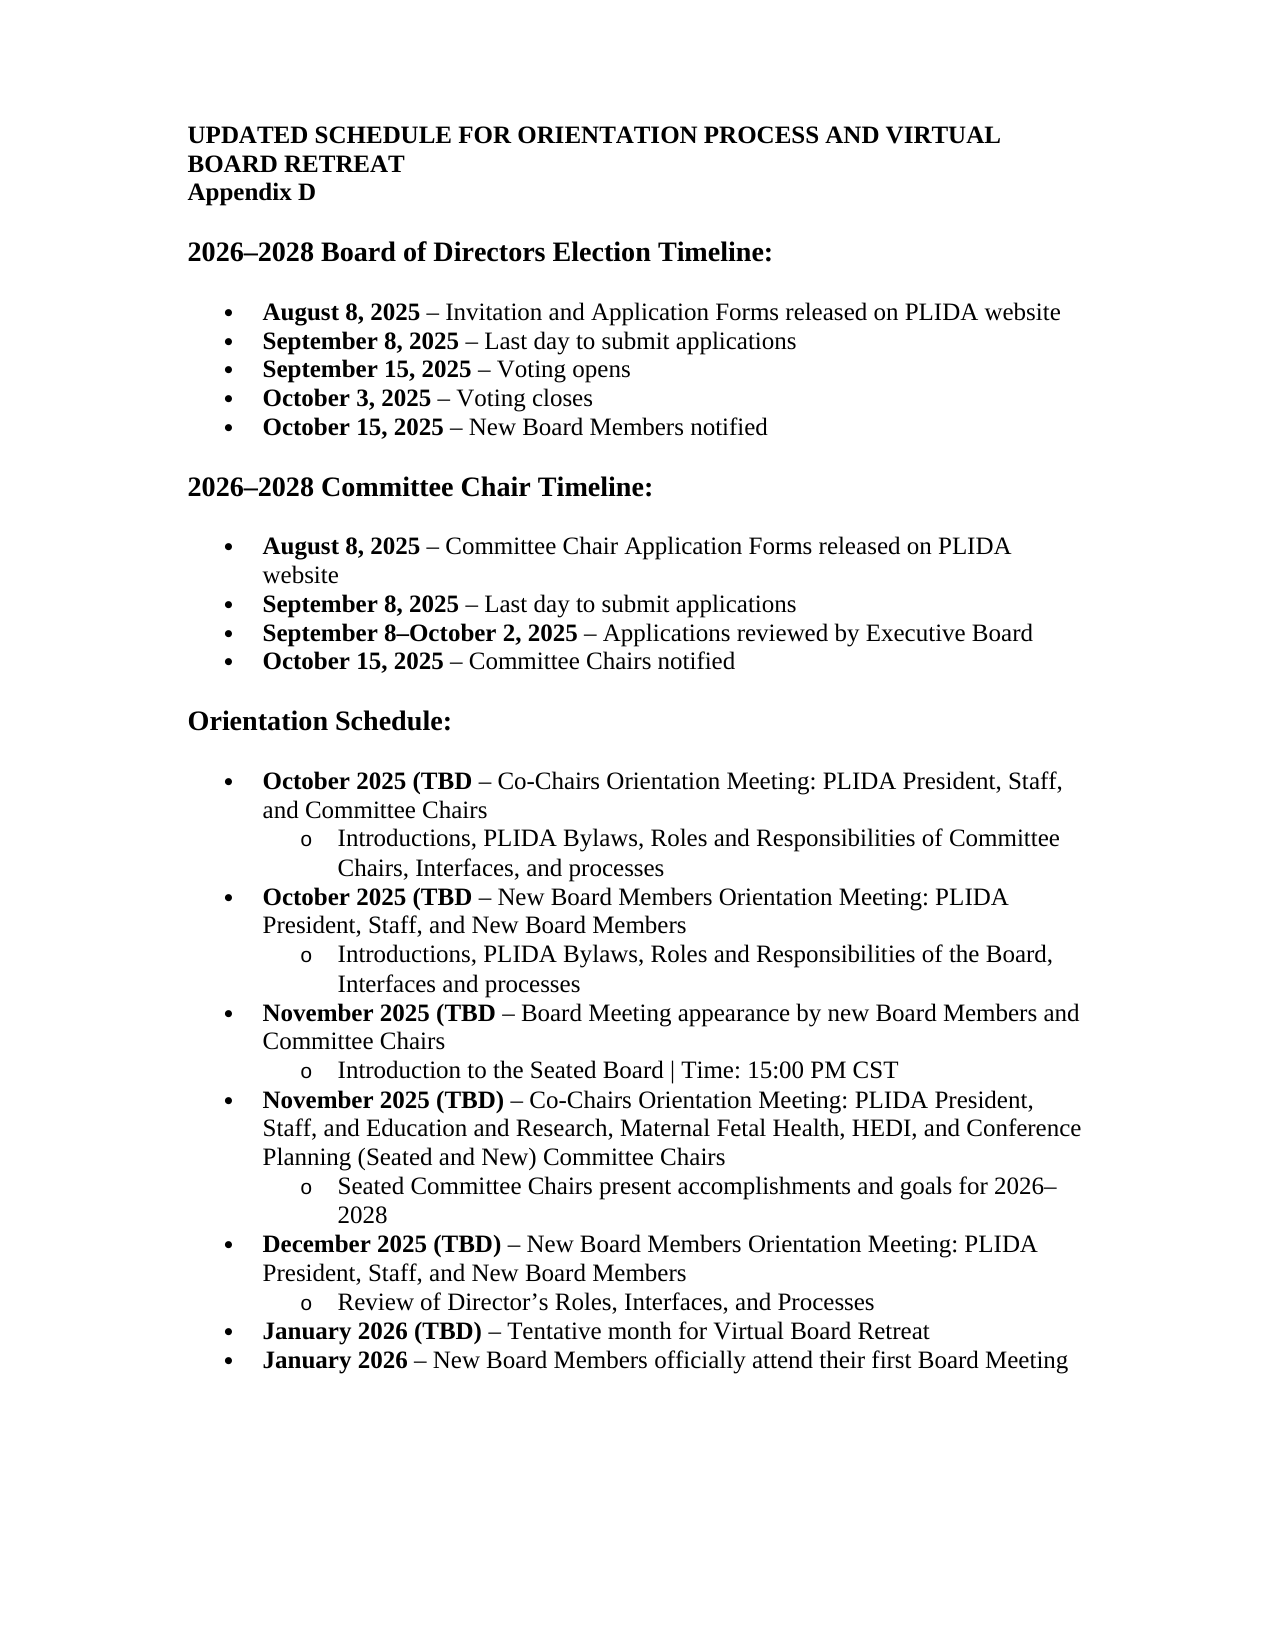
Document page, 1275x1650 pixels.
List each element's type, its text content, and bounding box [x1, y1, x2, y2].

list September 8–October 2, 2025 – Applications reviewed by Executive Board [225, 618, 1087, 646]
list September 8, 2025 – Last day to submit applications [225, 326, 1087, 354]
list Introductions, PLIDA Bylaws, Roles and Responsibilities of the Board, Interfaces and processes [300, 939, 1087, 998]
list November 2025 (TBD) – Co-Chairs Orientation Meeting: PLIDA President, Staff, and Education and Research, Maternal Fetal Health, HEDI, and Conference Planning (Seated and New) Committee Chairs [225, 1085, 1087, 1171]
list October 15, 2025 – Committee Chairs notified [225, 646, 1087, 675]
list Seated Committee Chairs present accomplishments and goals for 2026–2028 [300, 1171, 1087, 1229]
list October 3, 2025 – Voting closes [225, 383, 1087, 412]
text Orientation Schedule: [187, 704, 1087, 737]
list Introductions, PLIDA Bylaws, Roles and Responsibilities of Committee Chairs, Interfaces, and processes [300, 823, 1087, 882]
list August 8, 2025 – Committee Chair Application Forms released on PLIDA website [225, 531, 1087, 589]
list January 2026 (TBD) – Tentative month for Virtual Board Retreat [225, 1316, 1087, 1345]
list December 2025 (TBD) – New Board Members Orientation Meeting: PLIDA President, Staff, and New Board Members [225, 1229, 1087, 1287]
list August 8, 2025 – Invitation and Application Forms released on PLIDA website [225, 297, 1087, 326]
text 2026–2028 Committee Chair Timeline: [187, 470, 1087, 502]
list October 2025 (TBD – Co-Chairs Orientation Meeting: PLIDA President, Staff, and Committee Chairs [225, 766, 1087, 823]
text UPDATED SCHEDULE FOR ORIENTATION PROCESS AND VIRTUAL BOARD RETREAT Appendix D [187, 120, 1087, 206]
list January 2026 – New Board Members officially attend their first Board Meeting [225, 1345, 1087, 1374]
list October 15, 2025 – New Board Members notified [225, 412, 1087, 441]
list September 8, 2025 – Last day to submit applications [225, 589, 1087, 618]
list Introduction to the Seated Board | Time: 15:00 PM CST [300, 1055, 1087, 1085]
list Review of Director’s Roles, Interfaces, and Processes [300, 1287, 1087, 1316]
text 2026–2028 Board of Directors Election Timeline: [187, 235, 1087, 268]
list November 2025 (TBD – Board Meeting appearance by new Board Members and Committee Chairs [225, 998, 1087, 1055]
list September 15, 2025 – Voting opens [225, 354, 1087, 383]
list October 2025 (TBD – New Board Members Orientation Meeting: PLIDA President, Staff, and New Board Members [225, 882, 1087, 939]
